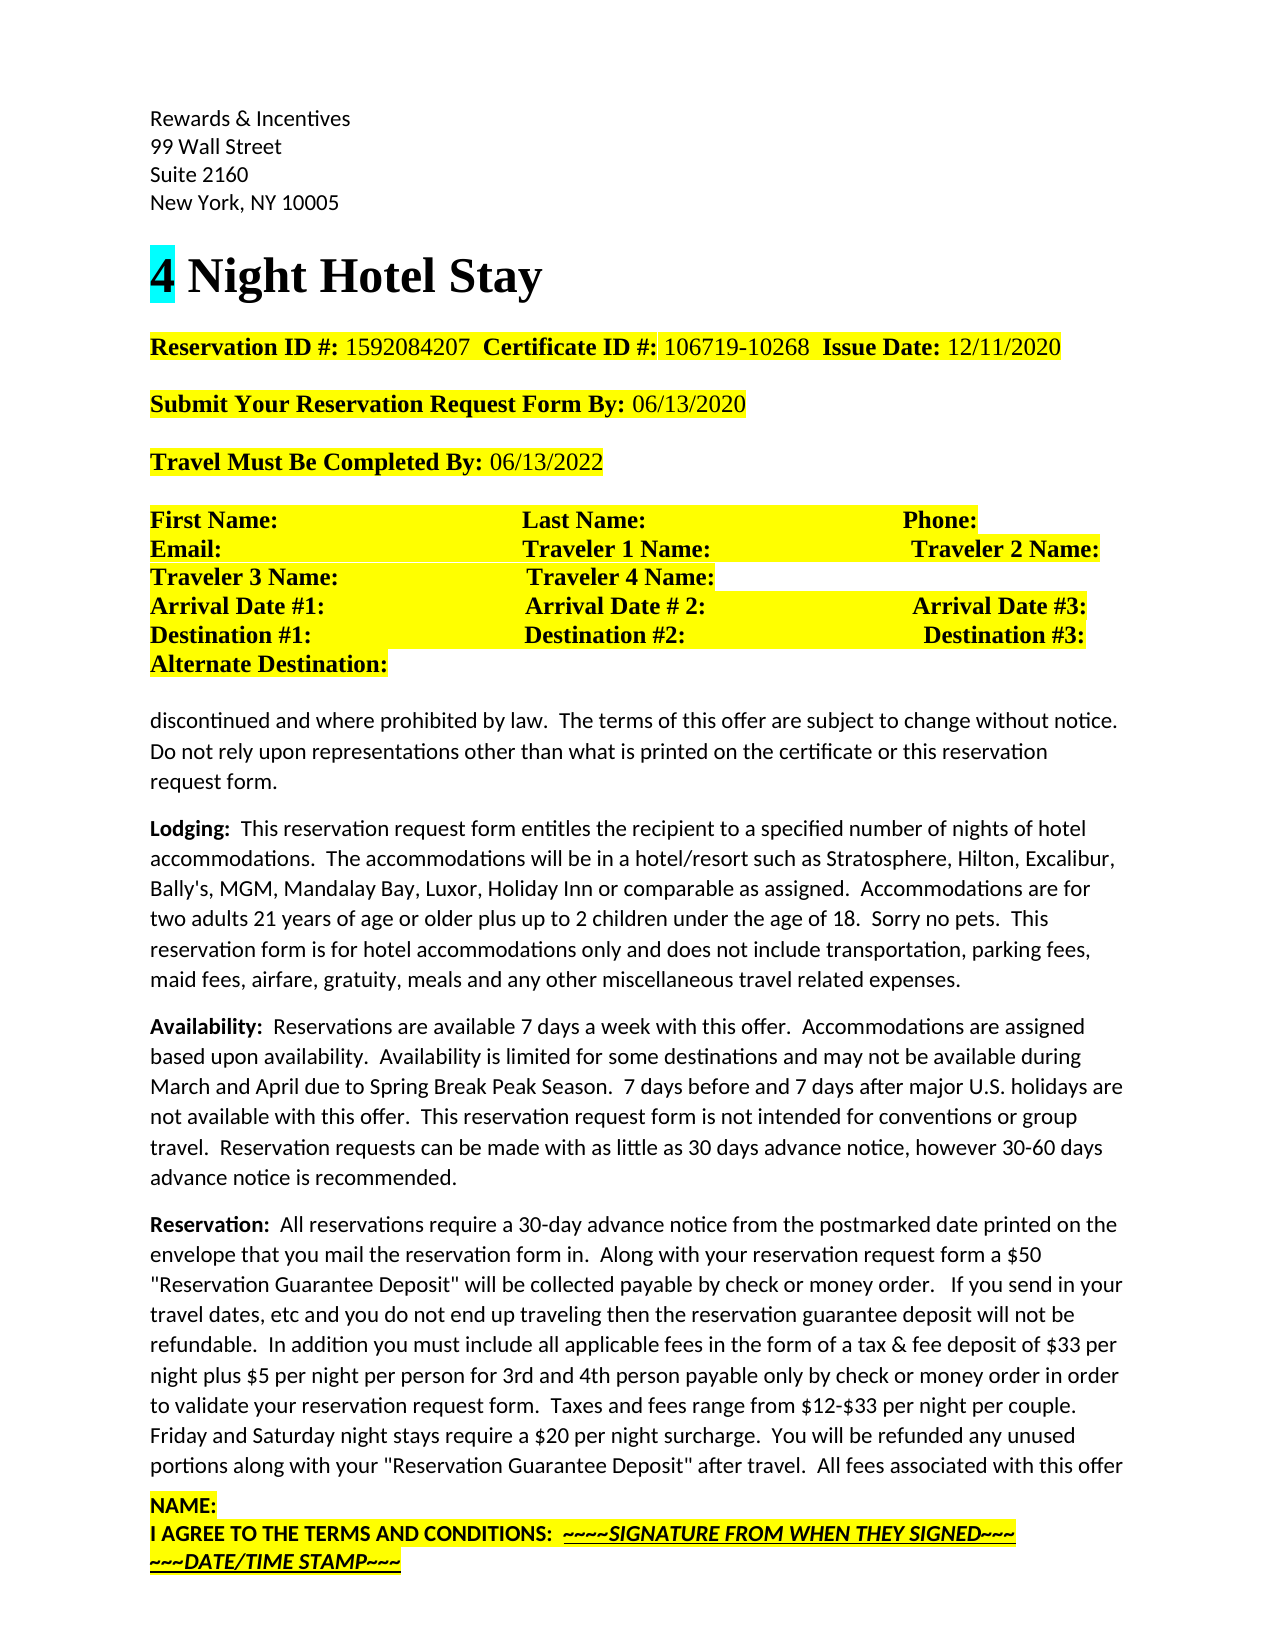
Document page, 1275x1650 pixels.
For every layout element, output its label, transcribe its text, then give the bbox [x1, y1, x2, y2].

text Reservation: All reservations require a 30-day advance notice from the postmarked date printed on the envelope that you mail the reservation form in. Along with your reservation request form a $50 "Reservation Guarantee Deposit" will be collected payable by check or money order. If you send in your travel dates, etc and you do not end up traveling then the reservation guarantee deposit will not be refundable. In addition you must include all applicable fees in the form of a tax & fee deposit of $33 per night plus $5 per night per person for 3rd and 4th person payable only by check or money order in order to validate your reservation request form. Taxes and fees range from $12-$33 per night per couple. Friday and Saturday night stays require a $20 per night surcharge. You will be refunded any unused portions along with your "Reservation Guarantee Deposit" after travel. All fees associated with this offer are the same regardless of late check-in or early check out. All associated fees must be paid in U.S. Funds only, no exceptions. [150, 1210, 1125, 1479]
text Availability: Reservations are available 7 days a week with this offer. Accommodations are assigned based upon availability. Availability is limited for some destinations and may not be available during March and April due to Spring Break Peak Season. 7 days before and 7 days after major U.S. holidays are not available with this offer. This reservation request form is not intended for conventions or group travel. Reservation requests can be made with as little as 30 days advance notice, however 30-60 days advance notice is recommended. [150, 1012, 1125, 1191]
text Lodging: This reservation request form entitles the recipient to a specified number of nights of hotel accommodations. The accommodations will be in a hotel/resort such as Stratosphere, Hilton, Excalibur, Bally's, MGM, Mandalay Bay, Luxor, Holiday Inn or comparable as assigned. Accommodations are for two adults 21 years of age or older plus up to 2 children under the age of 18. Sorry no pets. This reservation form is for hotel accommodations only and does not include transportation, parking fees, maid fees, airfare, gratuity, meals and any other miscellaneous travel related expenses. [150, 814, 1125, 993]
